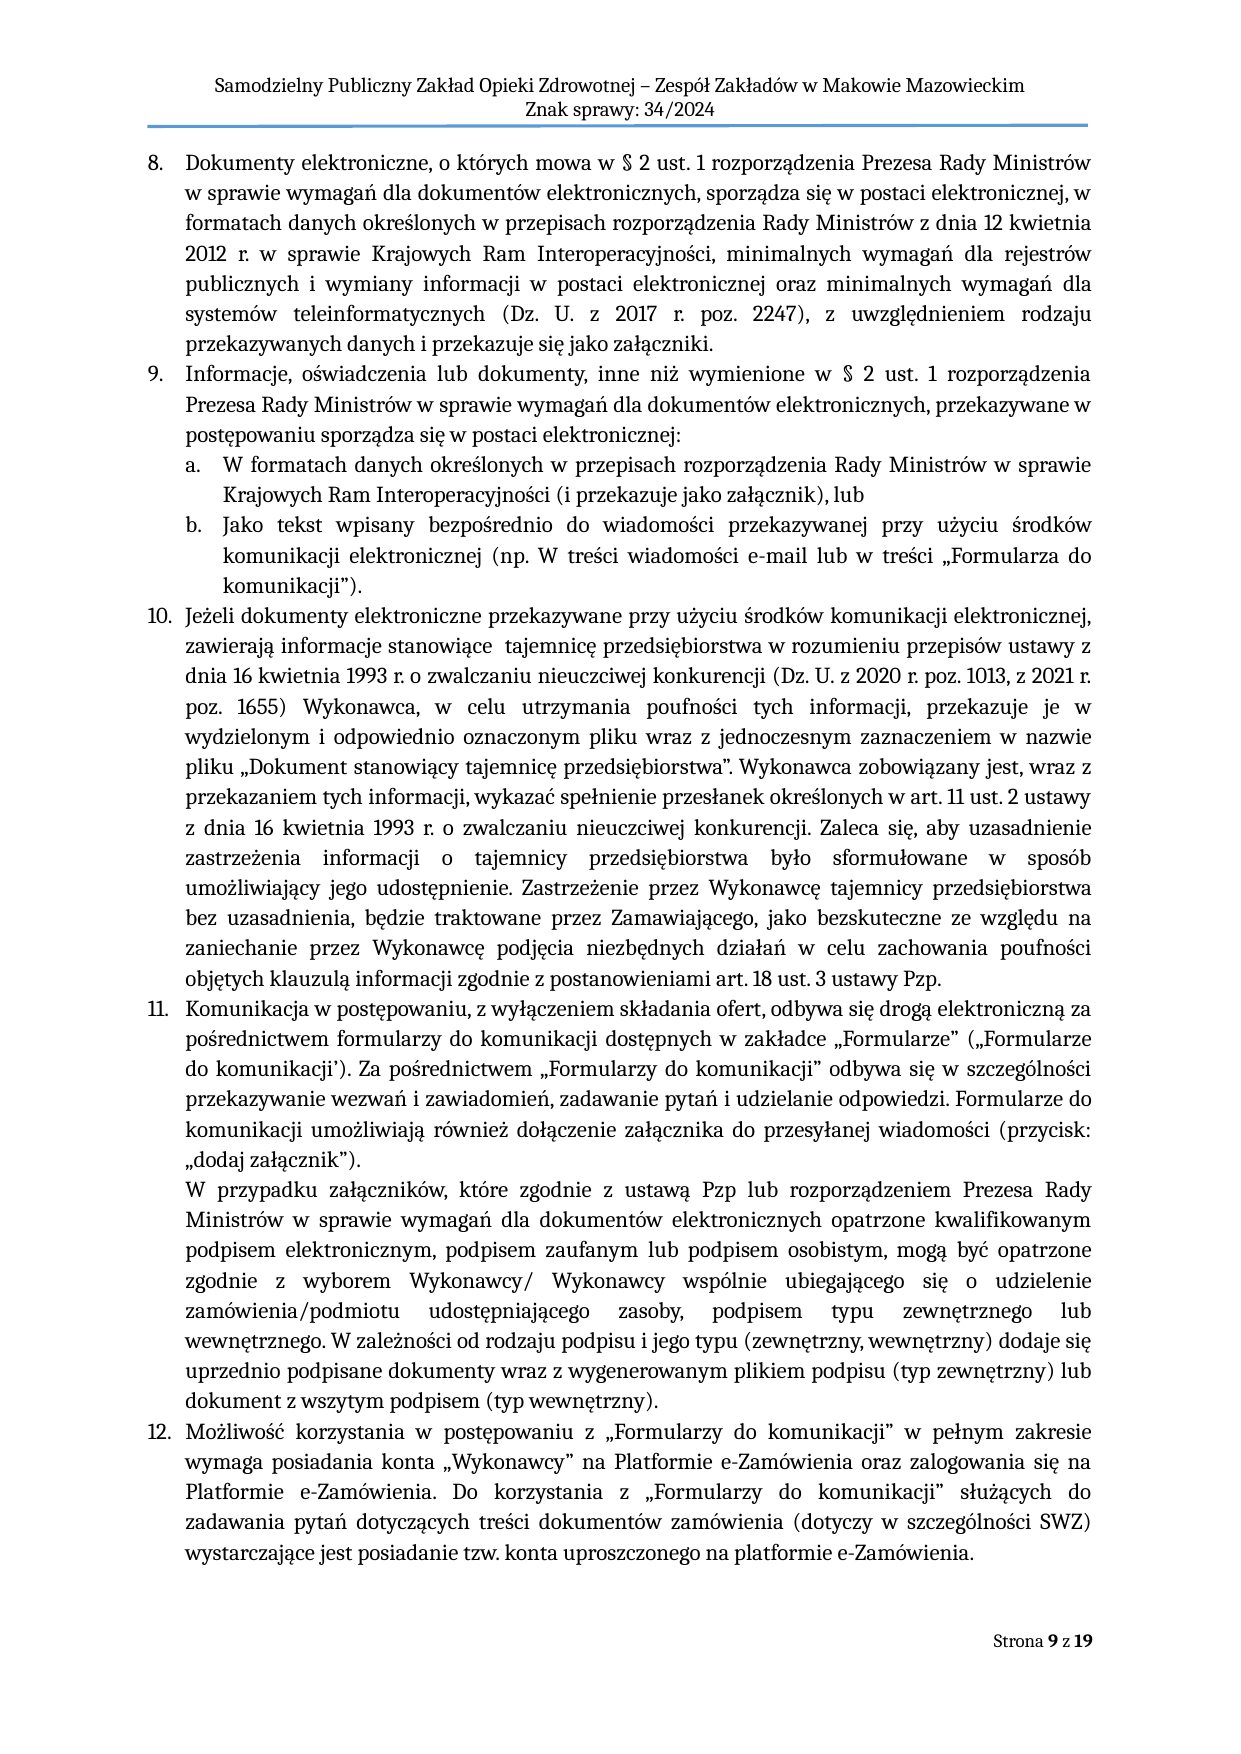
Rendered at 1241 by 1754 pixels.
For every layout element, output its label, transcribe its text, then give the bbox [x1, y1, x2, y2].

list Jako tekst wpisany bezpośrednio do wiadomości przekazywanej przy użyciu środków komunikacji elektronicznej (np. W treści wiadomości e-mail lub w treści „Formularza do komunikacji”). [185, 512, 1093, 599]
list Komunikacja w postępowaniu, z wyłączeniem składania ofert, odbywa się drogą elektroniczną za pośrednictwem formularzy do komunikacji dostępnych w zakładce „Formularze” („Formularze do komunikacji’). Za pośrednictwem „Formularzy do komunikacji” odbywa się w szczególności przekazywanie wezwań i zawiadomień, zadawanie pytań i udzielanie odpowiedzi. Formularze do komunikacji umożliwiają również dołączenie załącznika do przesyłanej wiadomości (przycisk: „dodaj załącznik”). [148, 996, 1093, 1173]
list Jeżeli dokumenty elektroniczne przekazywane przy użyciu środków komunikacji elektronicznej, zawierają informacje stanowiące tajemnicę przedsiębiorstwa w rozumieniu przepisów ustawy z dnia 16 kwietnia 1993 r. o zwalczaniu nieuczciwej konkurencji (Dz. U. z 2020 r. poz. 1013, z 2021 r. poz. 1655) Wykonawca, w celu utrzymania poufności tych informacji, przekazuje je w wydzielonym i odpowiednio oznaczonym pliku wraz z jednoczesnym zaznaczeniem w nazwie pliku „Dokument stanowiący tajemnicę przedsiębiorstwa”. Wykonawca zobowiązany jest, wraz z przekazaniem tych informacji, wykazać spełnienie przesłanek określonych w art. 11 ust. 2 ustawy z dnia 16 kwietnia 1993 r. o zwalczaniu nieuczciwej konkurencji. Zaleca się, aby uzasadnienie zastrzeżenia informacji o tajemnicy przedsiębiorstwa było sformułowane w sposób umożliwiający jego udostępnienie. Zastrzeżenie przez Wykonawcę tajemnicy przedsiębiorstwa bez uzasadnienia, będzie traktowane przez Zamawiającego, jako bezskuteczne ze względu na zaniechanie przez Wykonawcę podjęcia niezbędnych działań w celu zachowania poufności objętych klauzulą informacji zgodnie z postanowieniami art. 18 ust. 3 ustawy Pzp. [148, 603, 1093, 992]
list Informacje, oświadczenia lub dokumenty, inne niż wymienione w § 2 ust. 1 rozporządzenia Prezesa Rady Ministrów w sprawie wymagań dla dokumentów elektronicznych, przekazywane w postępowaniu sporządza się w postaci elektronicznej: [148, 361, 1093, 448]
list Dokumenty elektroniczne, o których mowa w § 2 ust. 1 rozporządzenia Prezesa Rady Ministrów w sprawie wymagań dla dokumentów elektronicznych, sporządza się w postaci elektronicznej, w formatach danych określonych w przepisach rozporządzenia Rady Ministrów z dnia 12 kwietnia 2012 r. w sprawie Krajowych Ram Interoperacyjności, minimalnych wymagań dla rejestrów publicznych i wymiany informacji w postaci elektronicznej oraz minimalnych wymagań dla systemów teleinformatycznych (Dz. U. z 2017 r. poz. 2247), z uwzględnieniem rodzaju przekazywanych danych i przekazuje się jako załączniki. [148, 150, 1093, 357]
text W przypadku załączników, które zgodnie z ustawą Pzp lub rozporządzeniem Prezesa Rady Ministrów w sprawie wymagań dla dokumentów elektronicznych opatrzone kwalifikowanym podpisem elektronicznym, podpisem zaufanym lub podpisem osobistym, mogą być opatrzone zgodnie z wyborem Wykonawcy/ Wykonawcy wspólnie ubiegającego się o udzielenie zamówienia/podmiotu udostępniającego zasoby, podpisem typu zewnętrznego lub wewnętrznego. W zależności od rodzaju podpisu i jego typu (zewnętrzny, wewnętrzny) dodaje się uprzednio podpisane dokumenty wraz z wygenerowanym plikiem podpisu (typ zewnętrzny) lub dokument z wszytym podpisem (typ wewnętrzny). [185, 1177, 1093, 1414]
list W formatach danych określonych w przepisach rozporządzenia Rady Ministrów w sprawie Krajowych Ram Interoperacyjności (i przekazuje jako załącznik), lub [185, 452, 1093, 508]
list Możliwość korzystania w postępowaniu z „Formularzy do komunikacji” w pełnym zakresie wymaga posiadania konta „Wykonawcy” na Platformie e-Zamówienia oraz zalogowania się na Platformie e-Zamówienia. Do korzystania z „Formularzy do komunikacji” służących do zadawania pytań dotyczących treści dokumentów zamówienia (dotyczy w szczególności SWZ) wystarczające jest posiadanie tzw. konta uproszczonego na platformie e-Zamówienia. [148, 1418, 1093, 1566]
